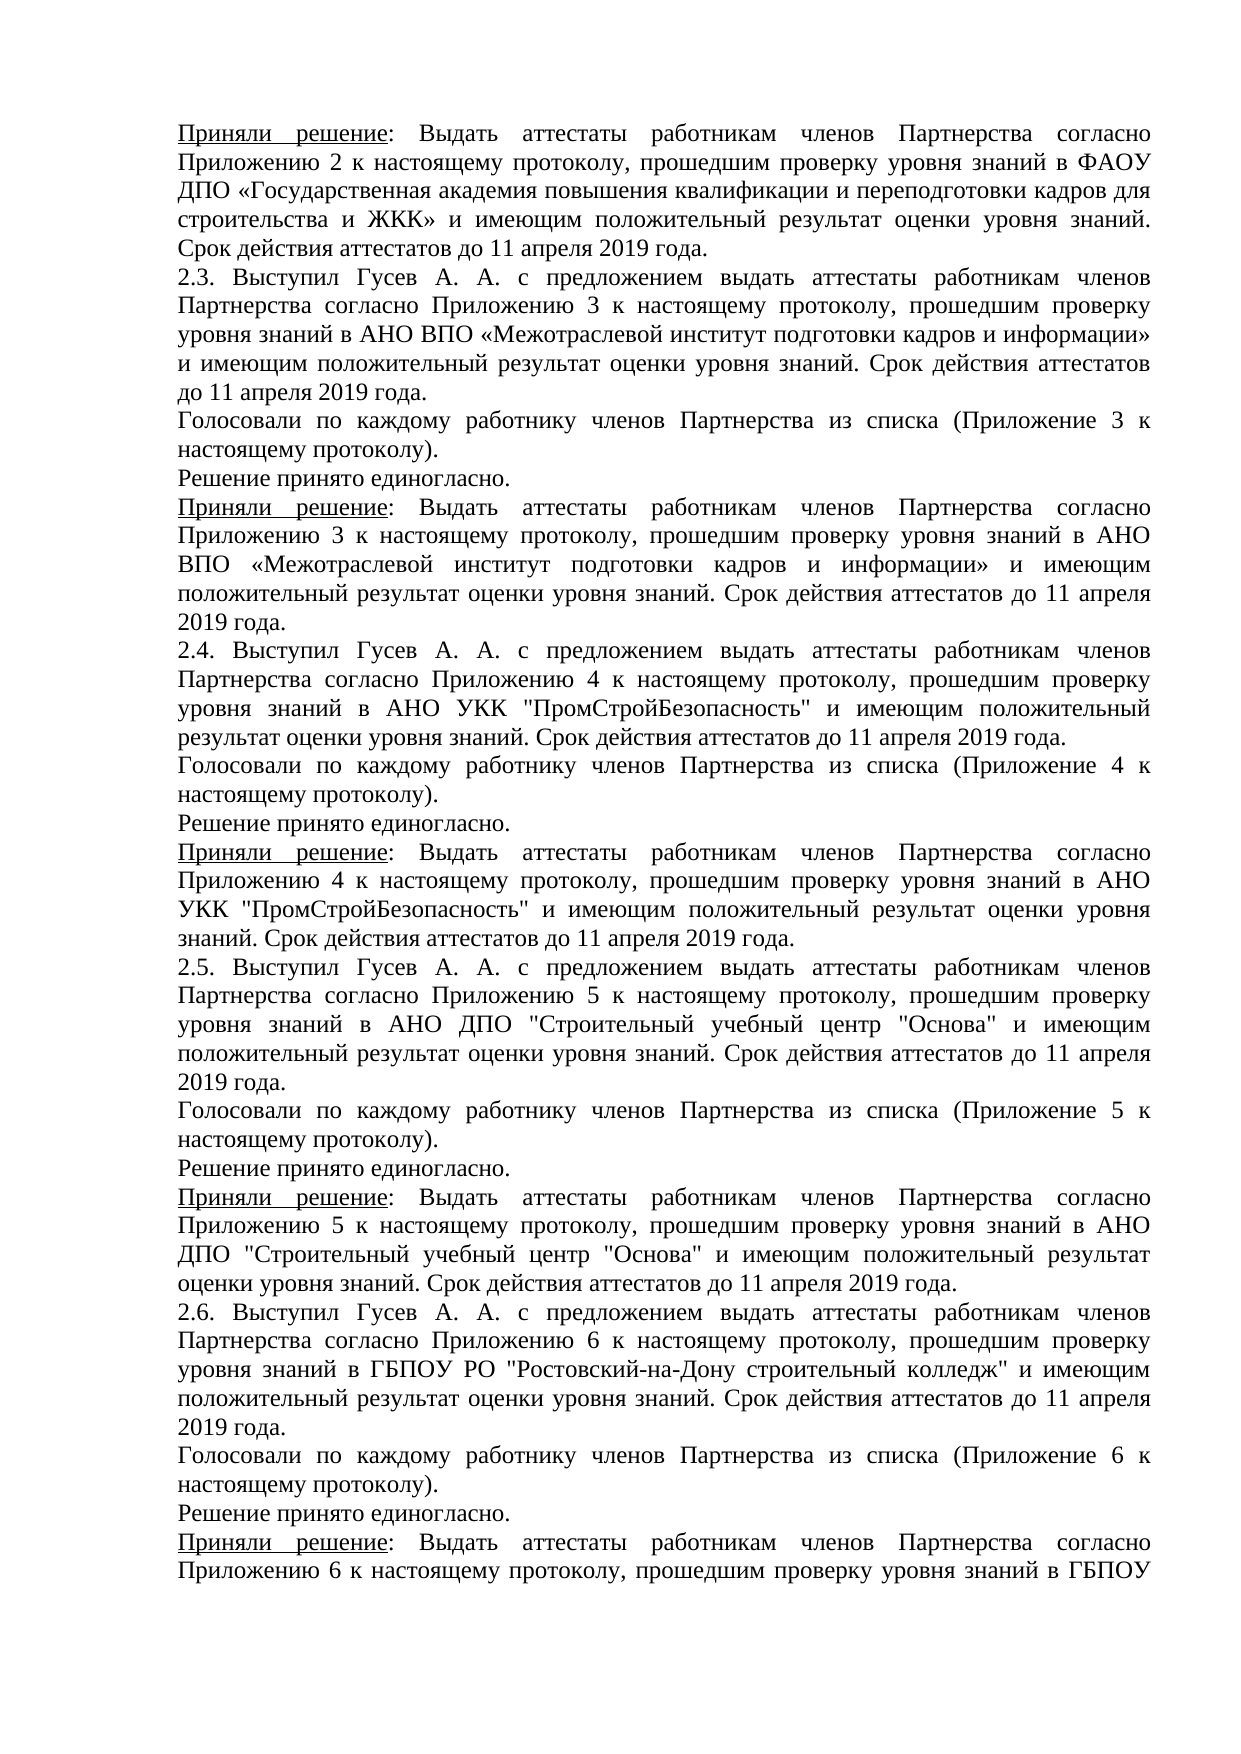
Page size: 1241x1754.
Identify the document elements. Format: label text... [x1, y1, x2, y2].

text 2.4. Выступил Гусев А. А. с предложением выдать аттестаты работникам членов Партнерства согласно Приложению 4 к настоящему протоколу, прошедшим проверку уровня знаний в АНО УКК "ПромСтройБезопасность" и имеющим положительный результат оценки уровня знаний. Срок действия аттестатов до 11 апреля 2019 года. [177, 636, 1152, 751]
text Приняли решение: Выдать аттестаты работникам членов Партнерства согласно Приложению 5 к настоящему протоколу, прошедшим проверку уровня знаний в АНО ДПО "Строительный учебный центр "Основа" и имеющим положительный результат оценки уровня знаний. Срок действия аттестатов до 11 апреля 2019 года. [177, 1182, 1152, 1297]
text 2.6. Выступил Гусев А. А. с предложением выдать аттестаты работникам членов Партнерства согласно Приложению 6 к настоящему протоколу, прошедшим проверку уровня знаний в ГБПОУ РО "Ростовский-на-Дону строительный колледж" и имеющим положительный результат оценки уровня знаний. Срок действия аттестатов до 11 апреля 2019 года. [177, 1297, 1152, 1441]
text Решение принято единогласно. [177, 1153, 1152, 1182]
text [177, 1527, 1152, 1584]
text Приняли решение: Выдать аттестаты работникам членов Партнерства согласно Приложению 2 к настоящему протоколу, прошедшим проверку уровня знаний в ФАОУ ДПО «Государственная академия повышения квалификации и переподготовки кадров для строительства и ЖКК» и имеющим положительный результат оценки уровня знаний. Срок действия аттестатов до 11 апреля 2019 года. [177, 118, 1152, 262]
text 2.3. Выступил Гусев А. А. с предложением выдать аттестаты работникам членов Партнерства согласно Приложению 3 к настоящему протоколу, прошедшим проверку уровня знаний в АНО ВПО «Межотраслевой институт подготовки кадров и информации» и имеющим положительный результат оценки уровня знаний. Срок действия аттестатов до 11 апреля 2019 года. [177, 262, 1152, 406]
text Решение принято единогласно. [177, 463, 1152, 492]
text Голосовали по каждому работнику членов Партнерства из списка (Приложение 4 к настоящему протоколу). [177, 751, 1152, 808]
text Приняли решение: Выдать аттестаты работникам членов Партнерства согласно Приложению 4 к настоящему протоколу, прошедшим проверку уровня знаний в АНО УКК "ПромСтройБезопасность" и имеющим положительный результат оценки уровня знаний. Срок действия аттестатов до 11 апреля 2019 года. [177, 837, 1152, 952]
text Решение принято единогласно. [177, 808, 1152, 837]
text 2.5. Выступил Гусев А. А. с предложением выдать аттестаты работникам членов Партнерства согласно Приложению 5 к настоящему протоколу, прошедшим проверку уровня знаний в АНО ДПО "Строительный учебный центр "Основа" и имеющим положительный результат оценки уровня знаний. Срок действия аттестатов до 11 апреля 2019 года. [177, 952, 1152, 1096]
text Голосовали по каждому работнику членов Партнерства из списка (Приложение 6 к настоящему протоколу). [177, 1441, 1152, 1498]
text Приняли решение: Выдать аттестаты работникам членов Партнерства согласно Приложению 3 к настоящему протоколу, прошедшим проверку уровня знаний в АНО ВПО «Межотраслевой институт подготовки кадров и информации» и имеющим положительный результат оценки уровня знаний. Срок действия аттестатов до 11 апреля 2019 года. [177, 492, 1152, 636]
text Решение принято единогласно. [177, 1498, 1152, 1527]
text Голосовали по каждому работнику членов Партнерства из списка (Приложение 3 к настоящему протоколу). [177, 406, 1152, 463]
text Голосовали по каждому работнику членов Партнерства из списка (Приложение 5 к настоящему протоколу). [177, 1096, 1152, 1153]
